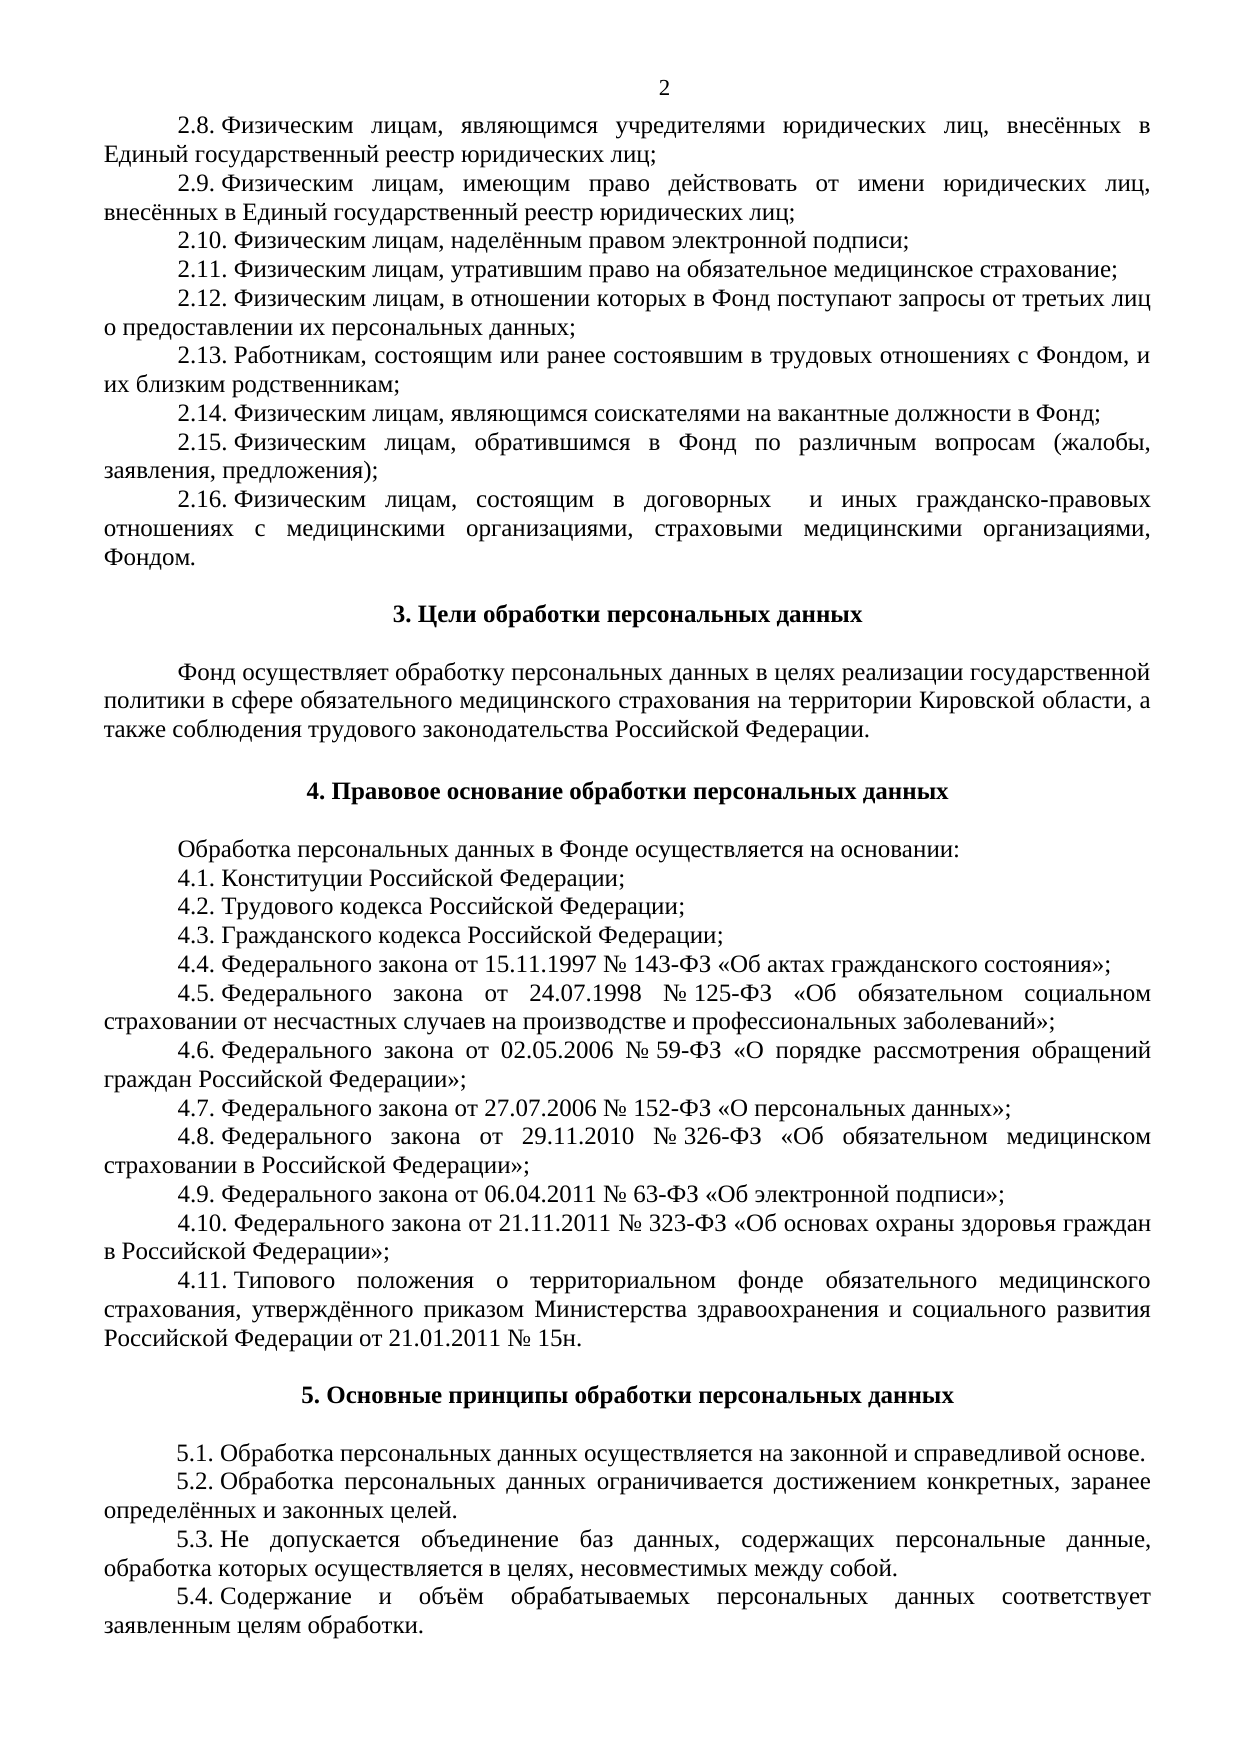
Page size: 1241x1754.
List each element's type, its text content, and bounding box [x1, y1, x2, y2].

list Основные принципы обработки персональных данных [103, 1380, 1152, 1409]
list Не допускается объединение баз данных, содержащих персональные данные, обработка которых осуществляется в целях, несовместимых между собой. [103, 1524, 1152, 1581]
list Физическим лицам, имеющим право действовать от имени юридических лиц, внесённых в Единый государственный реестр юридических лиц; [103, 168, 1152, 225]
list Конституции Российской Федерации; [177, 863, 1152, 891]
list Обработка персональных данных ограничивается достижением конкретных, заранее определённых и законных целей. [103, 1466, 1152, 1524]
list Трудового кодекса Российской Федерации; [177, 891, 1152, 920]
list Федерального закона от 27.07.2006 № 152-ФЗ «О персональных данных»; [177, 1093, 1152, 1121]
list Физическим лицам, являющимся соискателями на вакантные должности в Фонд; [103, 398, 1152, 427]
list Физическим лицам, в отношении которых в Фонд поступают запросы от третьих лиц о предоставлении их персональных данных; [103, 283, 1152, 340]
list Типового положения о территориальном фонде обязательного медицинского страхования, утверждённого приказом Министерства здравоохранения и социального развития Российской Федерации от 21.01.2011 № 15н. [103, 1265, 1152, 1351]
list Физическим лицам, состоящим в договорных и иных гражданско-правовых отношениях с медицинскими организациями, страховыми медицинскими организациями, Фондом. [103, 484, 1152, 570]
text Обработка персональных данных в Фонде осуществляется на основании: [103, 834, 1152, 863]
list Федерального закона от 29.11.2010 № 326-ФЗ «Об обязательном медицинском страховании в Российской Федерации»; [103, 1121, 1152, 1179]
list Цели обработки персональных данных [103, 599, 1152, 628]
list Федерального закона от 02.05.2006 № 59-ФЗ «О порядке рассмотрения обращений граждан Российской Федерации»; [103, 1035, 1152, 1093]
list Федерального закона от 06.04.2011 № 63-ФЗ «Об электронной подписи»; [103, 1179, 1152, 1208]
list Физическим лицам, обратившимся в Фонд по различным вопросам (жалобы, заявления, предложения); [103, 427, 1152, 484]
list Гражданского кодекса Российской Федерации; [177, 920, 1152, 949]
list Федерального закона от 15.11.1997 № 143-ФЗ «Об актах гражданского состояния»; [177, 949, 1152, 978]
list Правовое основание обработки персональных данных [103, 776, 1152, 805]
list Физическим лицам, наделённым правом электронной подписи; [103, 225, 1152, 254]
text Фонд осуществляет обработку персональных данных в целях реализации государственной политики в сфере обязательного медицинского страхования на территории Кировской области, а также соблюдения трудового законодательства Российской Федерации. [103, 657, 1152, 743]
list Физическим лицам, утратившим право на обязательное медицинское страхование; [103, 254, 1152, 283]
list Содержание и объём обрабатываемых персональных данных соответствует заявленным целям обработки. [103, 1581, 1152, 1639]
list Федерального закона от 21.11.2011 № 323-ФЗ «Об основах охраны здоровья граждан в Российской Федерации»; [103, 1208, 1152, 1265]
list Обработка персональных данных осуществляется на законной и справедливой основе. [103, 1438, 1152, 1466]
list Федерального закона от 24.07.1998 № 125-ФЗ «Об обязательном социальном страховании от несчастных случаев на производстве и профессиональных заболеваний»; [103, 978, 1152, 1035]
list Работникам, состоящим или ранее состоявшим в трудовых отношениях с Фондом, и их близким родственникам; [103, 340, 1152, 398]
list Физическим лицам, являющимся учредителями юридических лиц, внесённых в Единый государственный реестр юридических лиц; [103, 110, 1152, 168]
